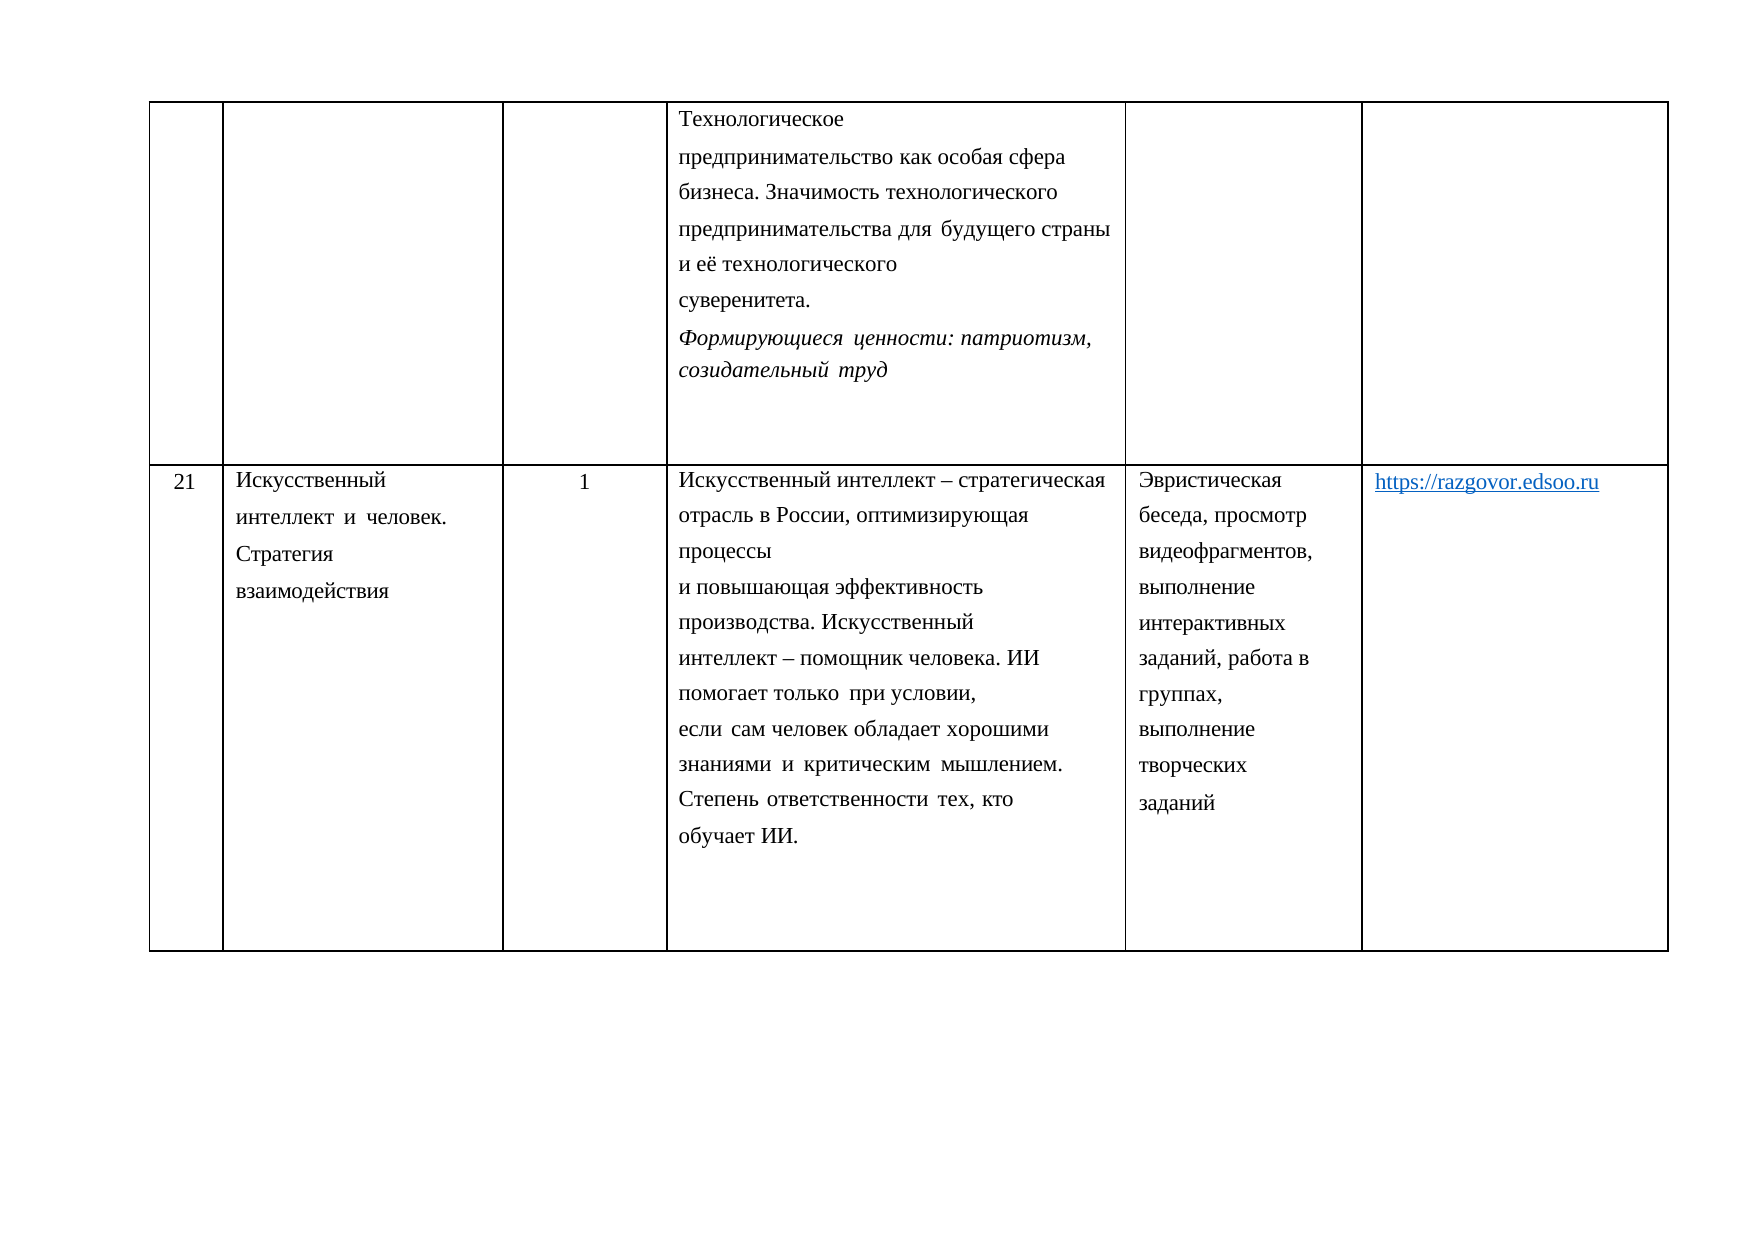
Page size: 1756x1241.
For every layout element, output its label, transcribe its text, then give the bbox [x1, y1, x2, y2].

table_header [1363, 103, 1667, 464]
table_header [150, 103, 222, 464]
table_cell 1 [504, 466, 666, 950]
table_header [1126, 103, 1361, 464]
table_cell https://razgovor.edsoo.ru [1363, 466, 1667, 950]
table_cell 21 [150, 466, 222, 950]
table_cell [1126, 466, 1361, 950]
table_cell Искусственный интеллект и человек. Стратегия взаимодействия [224, 466, 502, 950]
table_cell Искусственный интеллект – стратегическая отрасль в России, оптимизирующая процессы и повышающая эффективность производства. Искусственный интеллект – помощник человека. ИИ помогает только при условии, если сам человек обладает хорошими знаниями и критическим мышлением. Степень ответственности тех, кто обучает ИИ. [668, 466, 1125, 950]
table_header Технологическое предпринимательство как особая сфера бизнеса. Значимость технологического предпринимательства для будущего страны и её технологического суверенитета. Формирующиеся ценности: патриотизм, созидательный труд [668, 103, 1125, 464]
table_header [504, 103, 666, 464]
table_header [224, 103, 502, 464]
